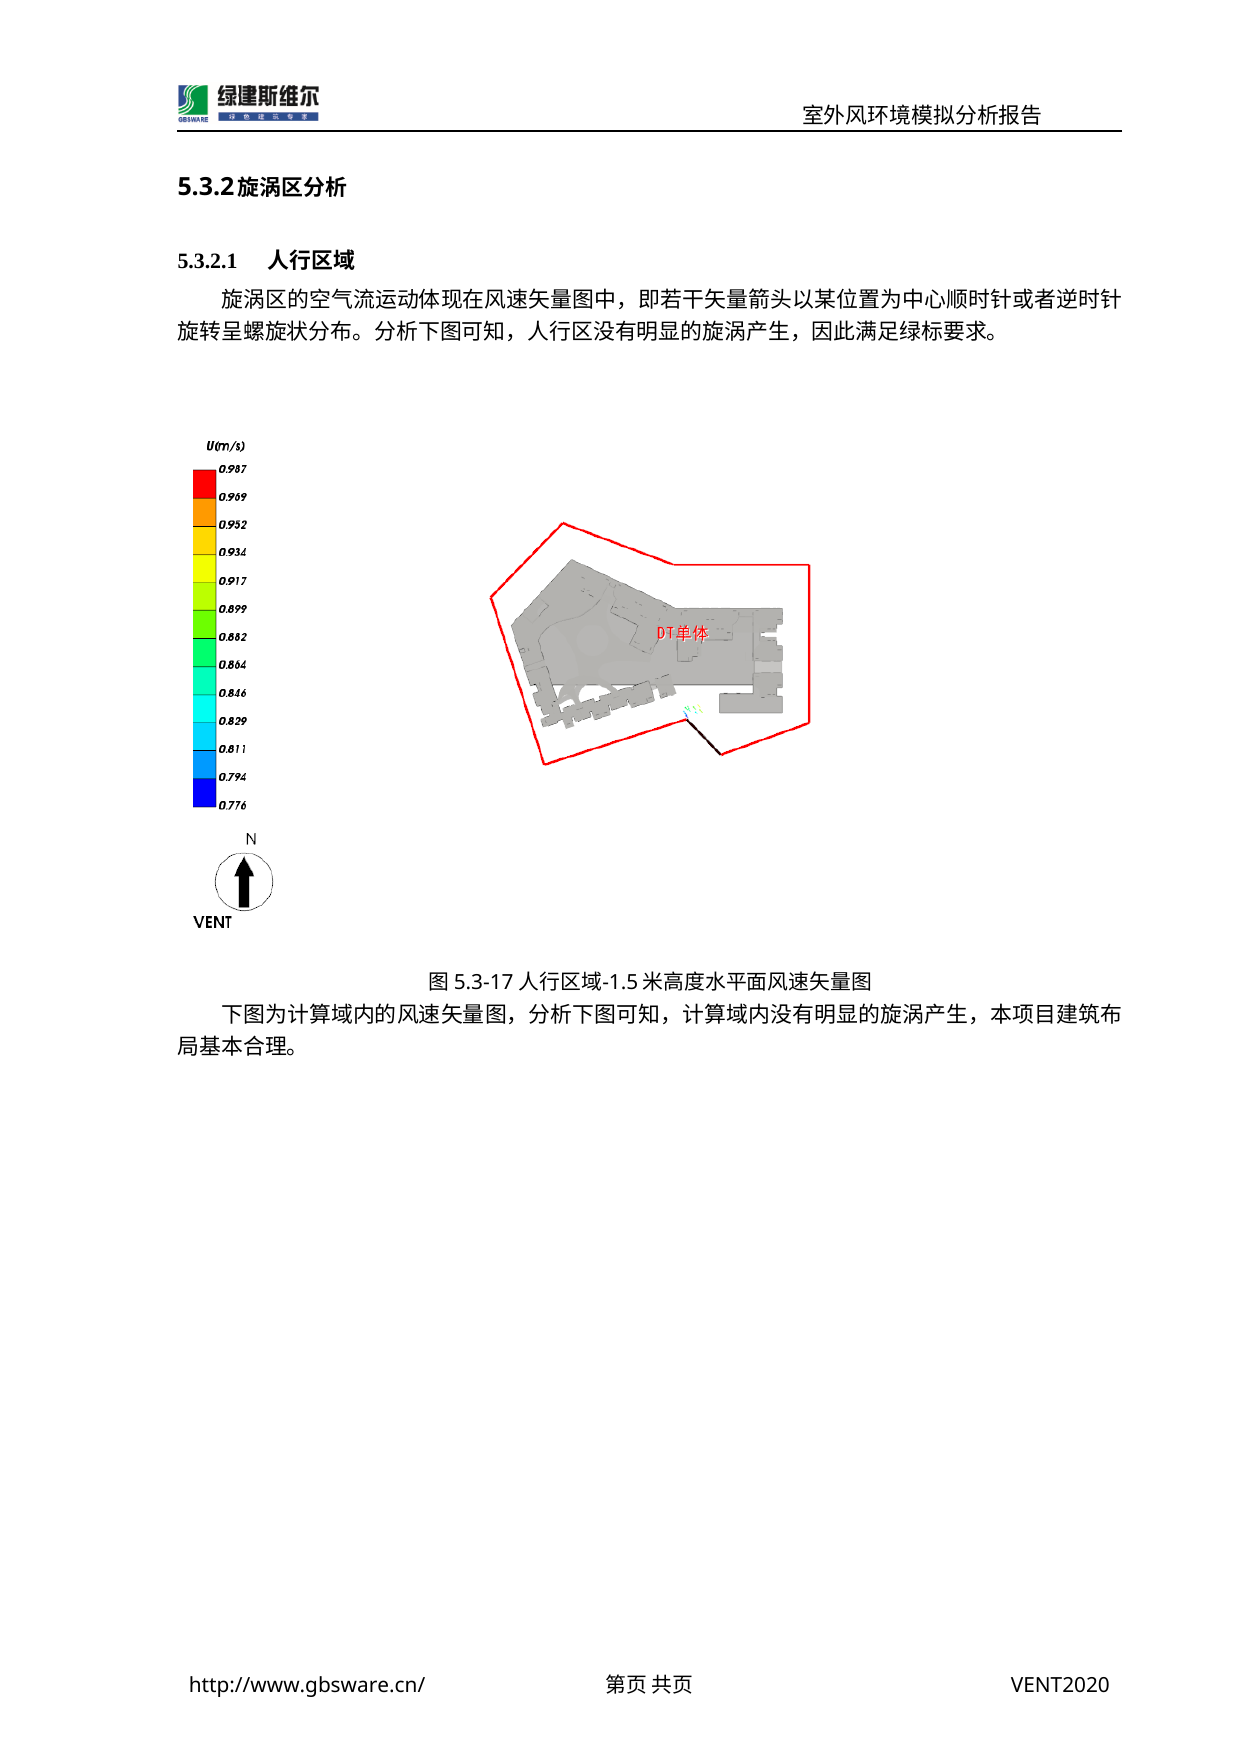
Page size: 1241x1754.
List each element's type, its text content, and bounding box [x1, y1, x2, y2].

text 旋涡区的空气流运动体现在风速矢量图中，即若干矢量箭头以某位置为中心顺时针或者逆时针旋转呈螺旋状分布。分析下图可知，人行区没有明显的旋涡产生，因此满足绿标要求。 [177, 281, 1122, 346]
picture [184, 346, 1115, 941]
picture [177, 82, 320, 124]
subtitle 人行区域 [177, 243, 1122, 275]
text 下图为计算域内的风速矢量图，分析下图可知，计算域内没有明显的旋涡产生，本项目建筑布局基本合理。 [177, 996, 1122, 1061]
subtitle 旋涡区分析 [177, 153, 1122, 218]
